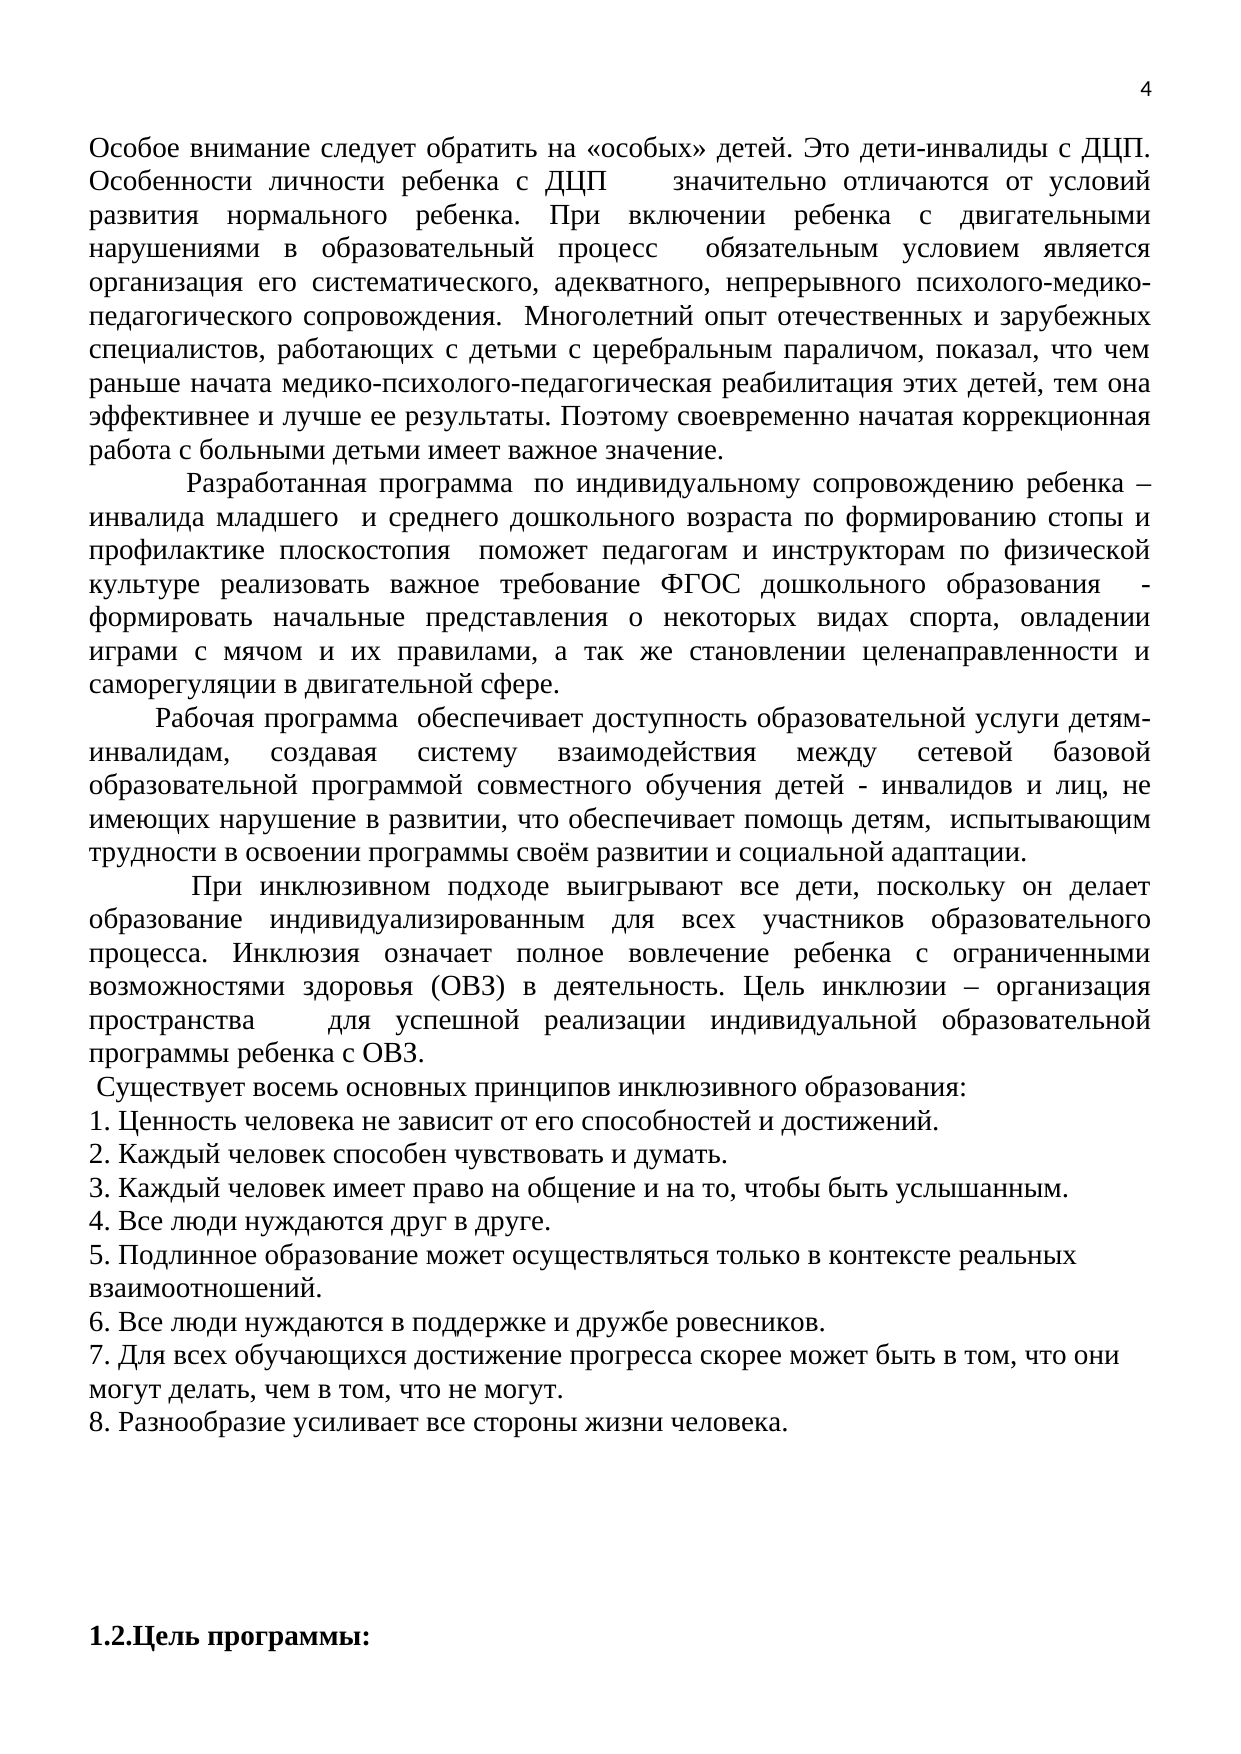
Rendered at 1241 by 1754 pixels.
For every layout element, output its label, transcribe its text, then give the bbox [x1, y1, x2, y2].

text 7. Для всех обучающихся достижение прогресса скорее может быть в том, что они могут делать, чем в том, что не могут. [89, 1337, 1152, 1404]
text Разработанная программа по индивидуальному сопровождению ребенка – инвалида младшего и среднего дошкольного возраста по формированию стопы и профилактике плоскостопия поможет педагогам и инструкторам по физической культуре реализовать важное требование ФГОС дошкольного образования - формировать начальные представления о некоторых видах спорта, овладении играми с мячом и их правилами, а так же становлении целенаправленности и саморегуляции в двигательной сфере. [89, 465, 1152, 700]
text 4. Все люди нуждаются друг в друге. [89, 1203, 1152, 1237]
text 2. Каждый человек способен чувствовать и думать. [89, 1136, 1152, 1170]
text При инклюзивном подходе выигрывают все дети, поскольку он делает образование индивидуализированным для всех участников образовательного процесса. Инклюзия означает полное вовлечение ребенка с ограниченными возможностями здоровья (ОВЗ) в деятельность. Цель инклюзии – организация пространства для успешной реализации индивидуальной образовательной программы ребенка с ОВЗ. [89, 868, 1152, 1069]
text 3. Каждый человек имеет право на общение и на то, чтобы быть услышанным. [89, 1170, 1152, 1203]
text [89, 130, 1152, 465]
text 1. Ценность человека не зависит от его способностей и достижений. [89, 1103, 1152, 1136]
text 8. Разнообразие усиливает все стороны жизни человека. [89, 1404, 1152, 1438]
text Существует восемь основных принципов инклюзивного образования: [89, 1069, 1152, 1103]
text 5. Подлинное образование может осуществляться только в контексте реальных взаимоотношений. [89, 1237, 1152, 1304]
text 1.2.Цель программы: [89, 1618, 1152, 1651]
text 6. Все люди нуждаются в поддержке и дружбе ровесников. [89, 1304, 1152, 1337]
text Рабочая программа обеспечивает доступность образовательной услуги детям-инвалидам, создавая систему взаимодействия между сетевой базовой образовательной программой совместного обучения детей - инвалидов и лиц, не имеющих нарушение в развитии, что обеспечивает помощь детям, испытывающим трудности в освоении программы своём развитии и социальной адаптации. [89, 700, 1152, 868]
